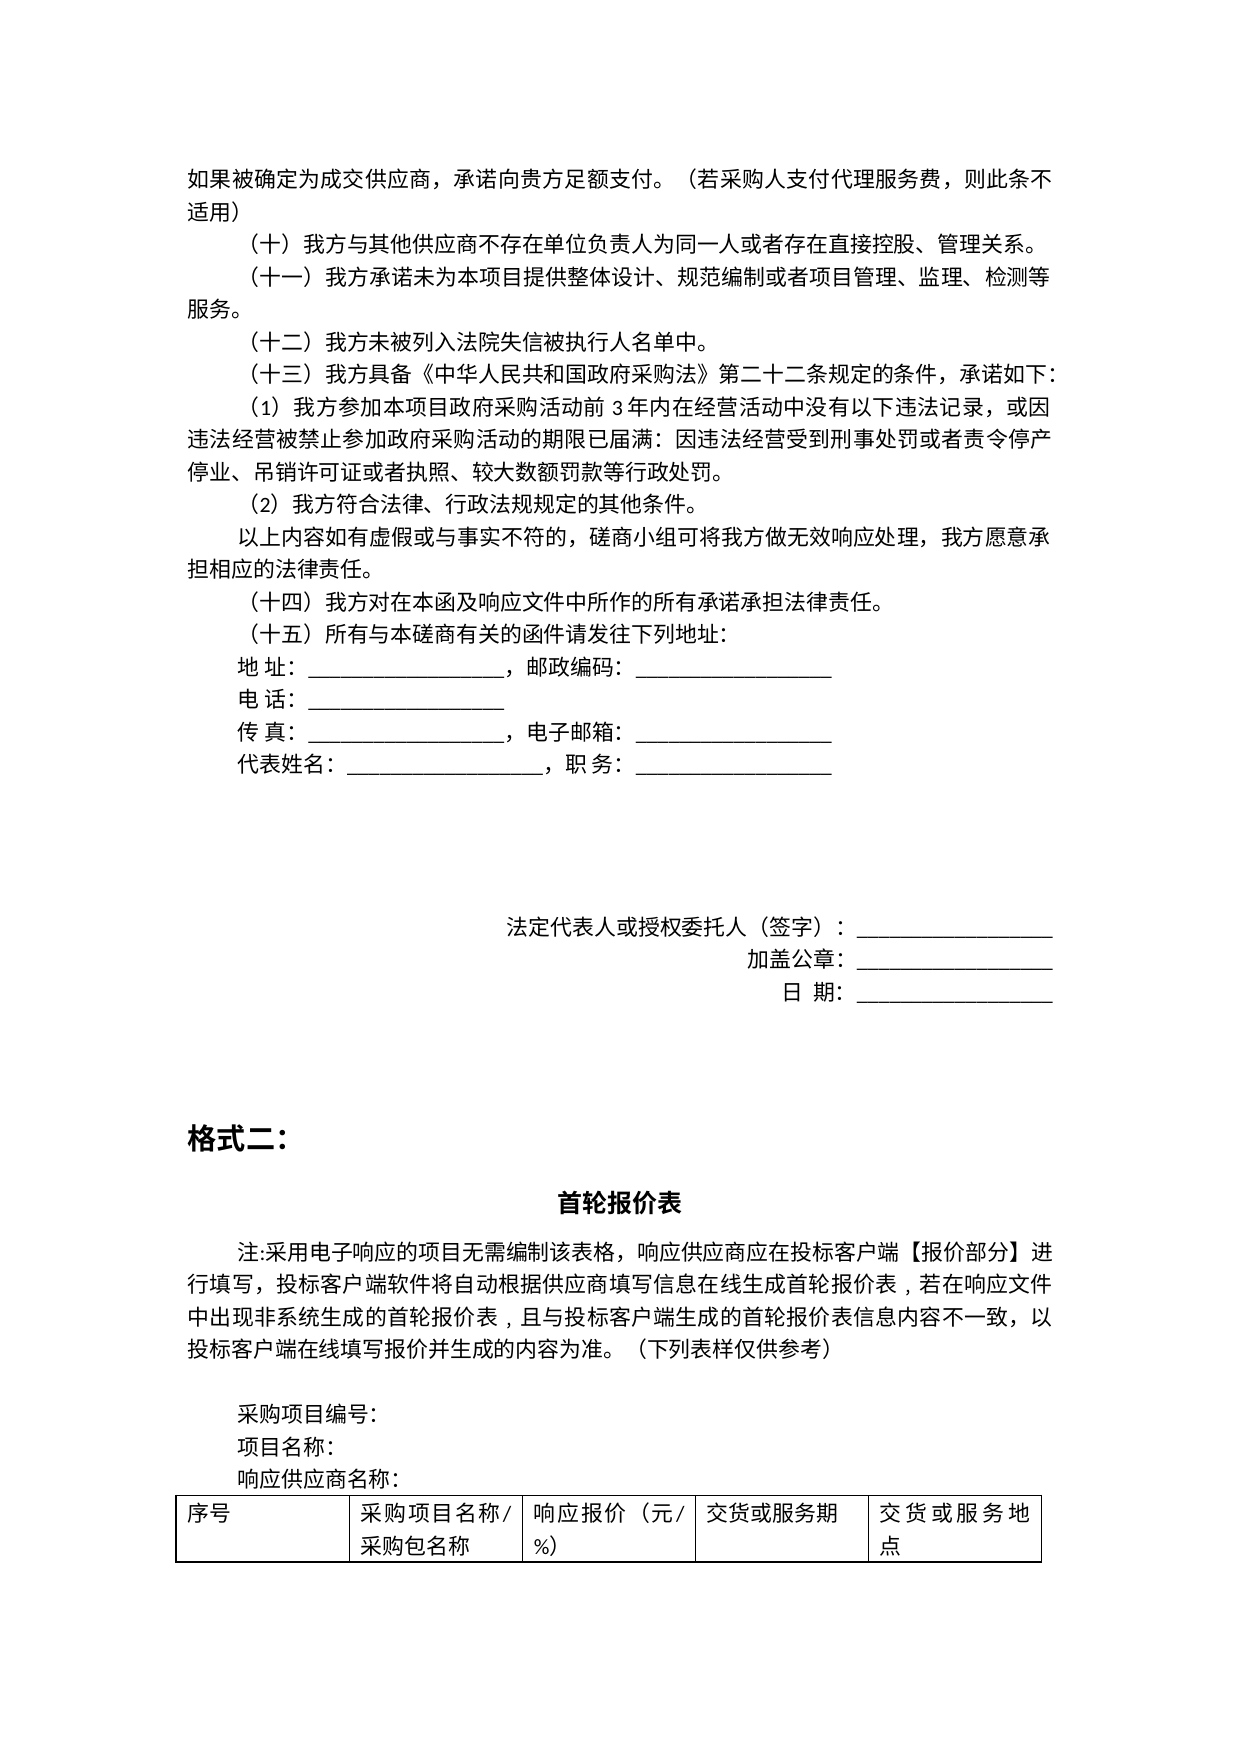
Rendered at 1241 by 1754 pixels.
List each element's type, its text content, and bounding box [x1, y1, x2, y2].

text 加盖公章：__________________ [187, 942, 1053, 974]
text （十五）所有与本磋商有关的函件请发往下列地址： [187, 617, 1053, 649]
text 日 期：__________________ [187, 974, 1053, 1007]
text 响应供应商名称： [187, 1462, 1053, 1494]
text （十二）我方未被列入法院失信被执行人名单中。 [187, 324, 1053, 357]
text （十一）我方承诺未为本项目提供整体设计、规范编制或者项目管理、监理、检测等服务。 [187, 259, 1053, 324]
text 地 址：__________________，邮政编码：__________________ [187, 649, 1053, 682]
text 电 话：__________________ [187, 682, 1053, 714]
text 以上内容如有虚假或与事实不符的，磋商小组可将我方做无效响应处理，我方愿意承担相应的法律责任。 [187, 519, 1053, 584]
table_header 采购项目名称/采购包名称 [350, 1496, 522, 1561]
table_header 序号 [177, 1496, 349, 1561]
text （2）我方符合法律、行政法规规定的其他条件。 [187, 487, 1053, 519]
text 格式二： [187, 1104, 1053, 1169]
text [187, 162, 1053, 227]
text 采购项目编号： [187, 1397, 1053, 1429]
table_header 交货或服务地点 [869, 1496, 1041, 1561]
text （十三）我方具备《中华人民共和国政府采购法》第二十二条规定的条件，承诺如下： [187, 357, 1053, 389]
text 首轮报价表 [187, 1169, 1053, 1234]
text 项目名称： [187, 1429, 1053, 1462]
text 注:采用电子响应的项目无需编制该表格，响应供应商应在投标客户端【报价部分】进行填写，投标客户端软件将自动根据供应商填写信息在线生成首轮报价表﹐若在响应文件中出现非系统生成的首轮报价表﹐且与投标客户端生成的首轮报价表信息内容不一致，以投标客户端在线填写报价并生成的内容为准。（下列表样仅供参考） [187, 1234, 1053, 1397]
text 代表姓名：__________________，职 务：__________________ [187, 747, 1053, 779]
table_header 响应报价（元/%） [523, 1496, 695, 1561]
text （十）我方与其他供应商不存在单位负责人为同一人或者存在直接控股、管理关系。 [187, 227, 1053, 259]
table_header 交货或服务期 [696, 1496, 868, 1561]
text （十四）我方对在本函及响应文件中所作的所有承诺承担法律责任。 [187, 584, 1053, 617]
text 法定代表人或授权委托人（签字）：__________________ [187, 909, 1053, 942]
text 传 真：__________________，电子邮箱：__________________ [187, 714, 1053, 747]
text （1）我方参加本项目政府采购活动前3年内在经营活动中没有以下违法记录，或因违法经营被禁止参加政府采购活动的期限已届满：因违法经营受到刑事处罚或者责令停产停业、吊销许可证或者执照、较大数额罚款等行政处罚。 [187, 389, 1053, 487]
